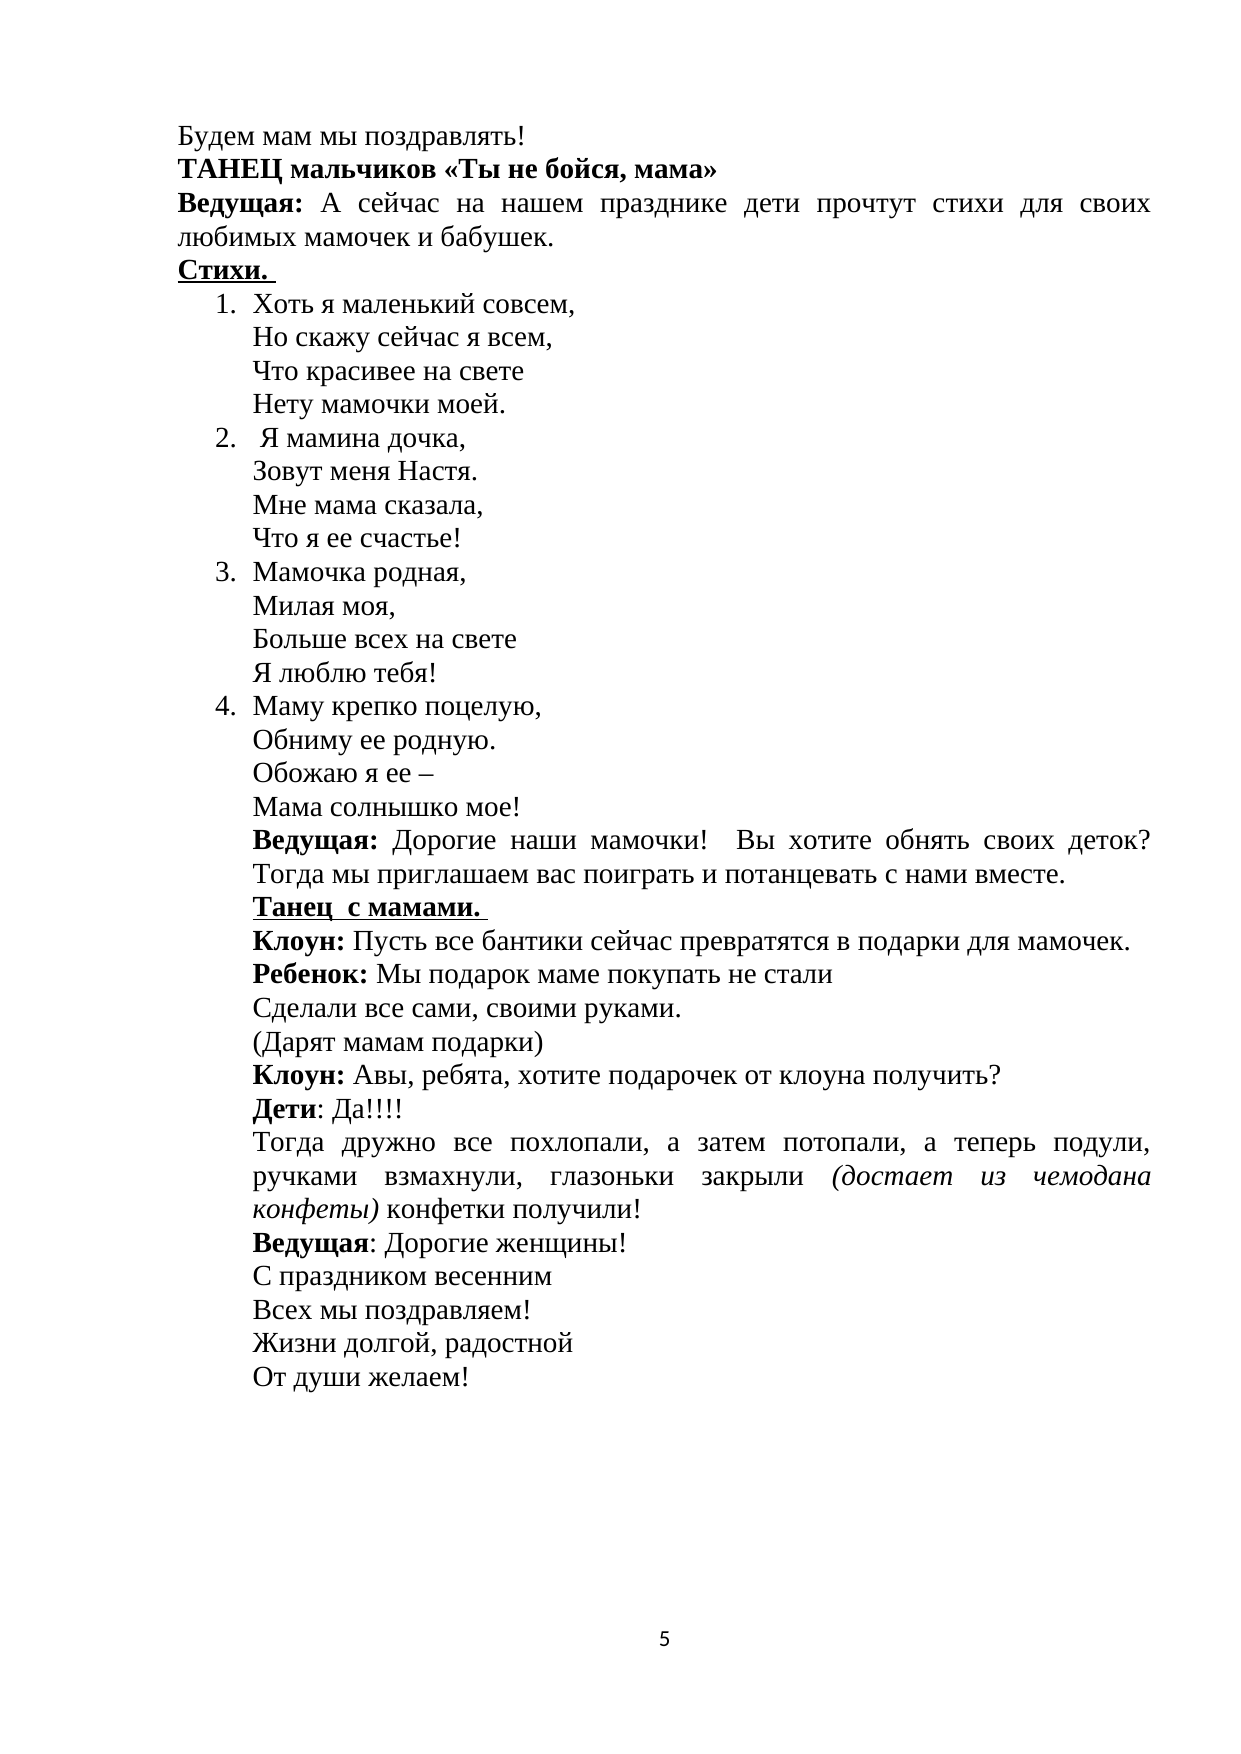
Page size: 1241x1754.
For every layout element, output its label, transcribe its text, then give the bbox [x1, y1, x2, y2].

list Что я ее счастье! [252, 521, 1152, 554]
list Танец с мамами. [252, 889, 1152, 923]
list Сделали все сами, своими руками. [252, 990, 1152, 1024]
list Всех мы поздравляем! [252, 1292, 1152, 1326]
list Мне мама сказала, [252, 487, 1152, 521]
list Тогда дружно все похлопали, а затем потопали, а теперь подули, ручками взмахнули, глазоньки закрыли (достает из чемодана конфеты) конфетки получили! [252, 1124, 1152, 1225]
list Милая моя, [252, 588, 1152, 621]
text Ведущая: А сейчас на нашем празднике дети прочтут стихи для своих любимых мамочек и бабушек. [177, 185, 1152, 252]
list С праздником весенним [252, 1258, 1152, 1292]
list Клоун: Авы, ребята, хотите подарочек от клоуна получить? [252, 1057, 1152, 1091]
list Маму крепко поцелую, [215, 688, 1152, 722]
list Хоть я маленький совсем, [215, 286, 1152, 319]
list Жизни долгой, радостной [252, 1326, 1152, 1359]
list Ведущая: Дорогие наши мамочки! Вы хотите обнять своих деток? Тогда мы приглашаем вас поиграть и потанцевать с нами вместе. [252, 822, 1152, 889]
list Ребенок: Мы подарок маме покупать не стали [252, 957, 1152, 990]
list Клоун: Пусть все бантики сейчас превратятся в подарки для мамочек. [252, 923, 1152, 957]
list Мама солнышко мое! [252, 789, 1152, 822]
list Обниму ее родную. [252, 722, 1152, 755]
list Нету мамочки моей. [252, 386, 1152, 420]
list Обожаю я ее – [252, 755, 1152, 789]
list Зовут меня Настя. [252, 453, 1152, 487]
list (Дарят мамам подарки) [252, 1024, 1152, 1057]
list Ведущая: Дорогие женщины! [252, 1225, 1152, 1258]
list От души желаем! [252, 1359, 1152, 1393]
list Мамочка родная, [215, 554, 1152, 588]
text ТАНЕЦ мальчиков «Ты не бойся, мама» [177, 152, 1152, 185]
list Дети: Да!!!! [252, 1091, 1152, 1124]
list Но скажу сейчас я всем, [252, 319, 1152, 353]
text Стихи. [177, 252, 1152, 286]
list Что красивее на свете [252, 353, 1152, 386]
list Я мамина дочка, [215, 420, 1152, 453]
list Я люблю тебя! [252, 655, 1152, 688]
list Больше всех на свете [252, 621, 1152, 655]
text Будем мам мы поздравлять! [177, 118, 1152, 152]
